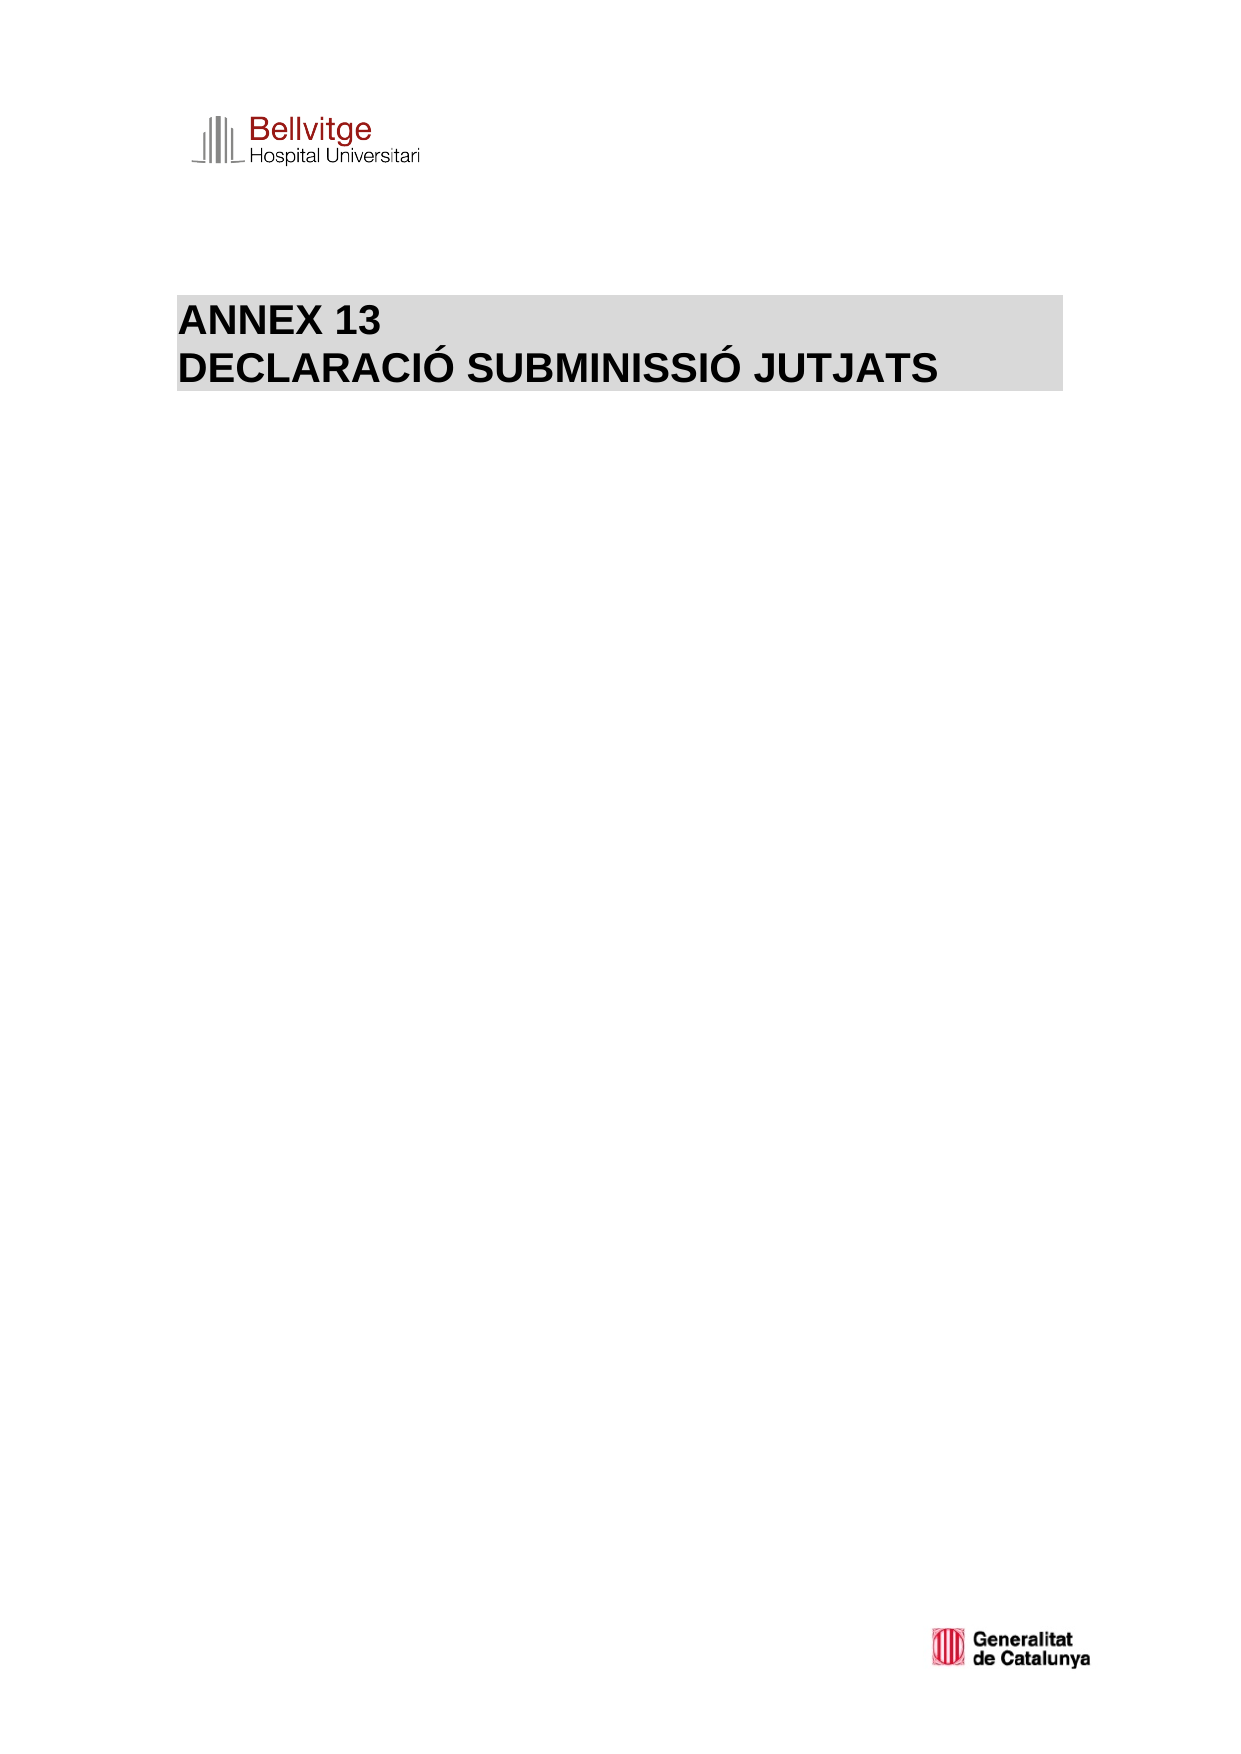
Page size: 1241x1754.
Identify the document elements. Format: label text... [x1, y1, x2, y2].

picture [893, 1621, 1129, 1674]
text DECLARACIÓ SUBMINISSIÓ JUTJATS [177, 343, 1063, 391]
picture [177, 101, 434, 180]
text ANNEX 13 [177, 295, 1063, 343]
